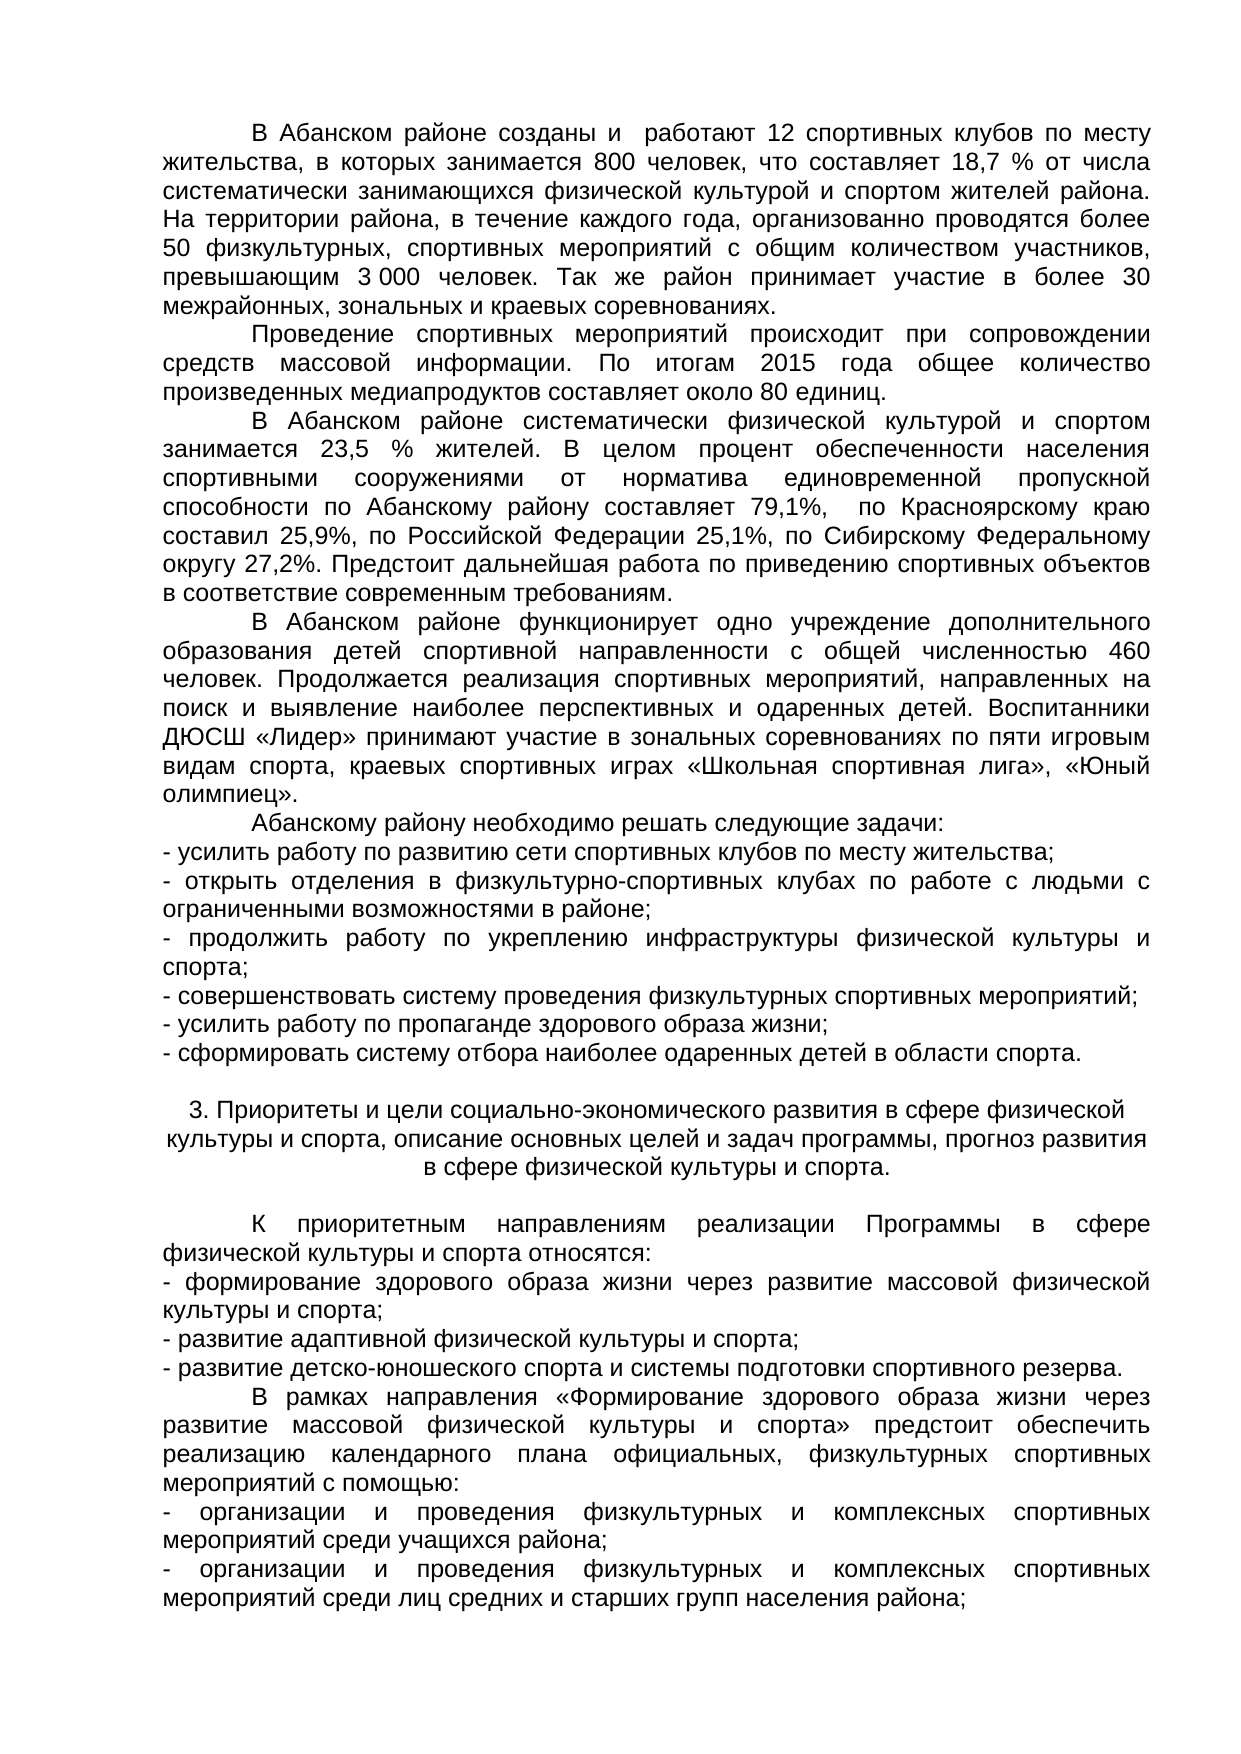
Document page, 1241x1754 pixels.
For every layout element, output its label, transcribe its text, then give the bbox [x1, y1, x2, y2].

text Абанскому району необходимо решать следующие задачи: [162, 808, 1152, 837]
text - совершенствовать систему проведения физкультурных спортивных мероприятий; [162, 981, 1152, 1009]
text Проведение спортивных мероприятий происходит при сопровождении средств массовой информации. По итогам 2015 года общее количество произведенных медиапродуктов составляет около 80 единиц. [162, 319, 1152, 406]
text - усилить работу по пропаганде здорового образа жизни; [162, 1009, 1152, 1038]
text К приоритетным направлениям реализации Программы в сфере физической культуры и спорта относятся: [162, 1209, 1152, 1267]
text - открыть отделения в физкультурно-спортивных клубах по работе с людьми с ограниченными возможностями в районе; [162, 866, 1152, 923]
text - формирование здорового образа жизни через развитие массовой физической культуры и спорта; [162, 1267, 1152, 1324]
text В рамках направления «Формирование здорового образа жизни через развитие массовой физической культуры и спорта» предстоит обеспечить реализацию календарного плана официальных, физкультурных спортивных мероприятий с помощью: [162, 1382, 1152, 1497]
text - организации и проведения физкультурных и комплексных спортивных мероприятий среди лиц средних и старших групп населения района; [162, 1554, 1152, 1612]
text - развитие детско-юношеского спорта и системы подготовки спортивного резерва. [162, 1353, 1152, 1382]
text - усилить работу по развитию сети спортивных клубов по месту жительства; [162, 837, 1152, 866]
text - продолжить работу по укреплению инфраструктуры физической культуры и спорта; [162, 923, 1152, 981]
text В Абанском районе созданы и работают 12 спортивных клубов по месту жительства, в которых занимается 800 человек, что составляет 18,7 % от числа систематически занимающихся физической культурой и спортом жителей района. На территории района, в течение каждого года, организованно проводятся более 50 физкультурных, спортивных мероприятий с общим количеством участников, превышающим 3 000 человек. Так же район принимает участие в более 30 межрайонных, зональных и краевых соревнованиях. [162, 118, 1152, 319]
text - сформировать систему отбора наиболее одаренных детей в области спорта. [162, 1038, 1152, 1067]
text - организации и проведения физкультурных и комплексных спортивных мероприятий среди учащихся района; [162, 1497, 1152, 1554]
text 3. Приоритеты и цели социально-экономического развития в сфере физической культуры и спорта, описание основных целей и задач программы, прогноз развития в сфере физической культуры и спорта. [162, 1095, 1152, 1181]
text В Абанском районе функционирует одно учреждение дополнительного образования детей спортивной направленности с общей численностью 460 человек. Продолжается реализация спортивных мероприятий, направленных на поиск и выявление наиболее перспективных и одаренных детей. Воспитанники ДЮСШ «Лидер» принимают участие в зональных соревнованиях по пяти игровым видам спорта, краевых спортивных играх «Школьная спортивная лига», «Юный олимпиец». [162, 607, 1152, 808]
text - развитие адаптивной физической культуры и спорта; [162, 1324, 1152, 1353]
text В Абанском районе систематически физической культурой и спортом занимается 23,5 % жителей. В целом процент обеспеченности населения спортивными сооружениями от норматива единовременной пропускной способности по Абанскому району составляет 79,1%, по Красноярскому краю составил 25,9%, по Российской Федерации 25,1%, по Сибирскому Федеральному округу 27,2%. Предстоит дальнейшая работа по приведению спортивных объектов в соответствие современным требованиям. [162, 406, 1152, 607]
